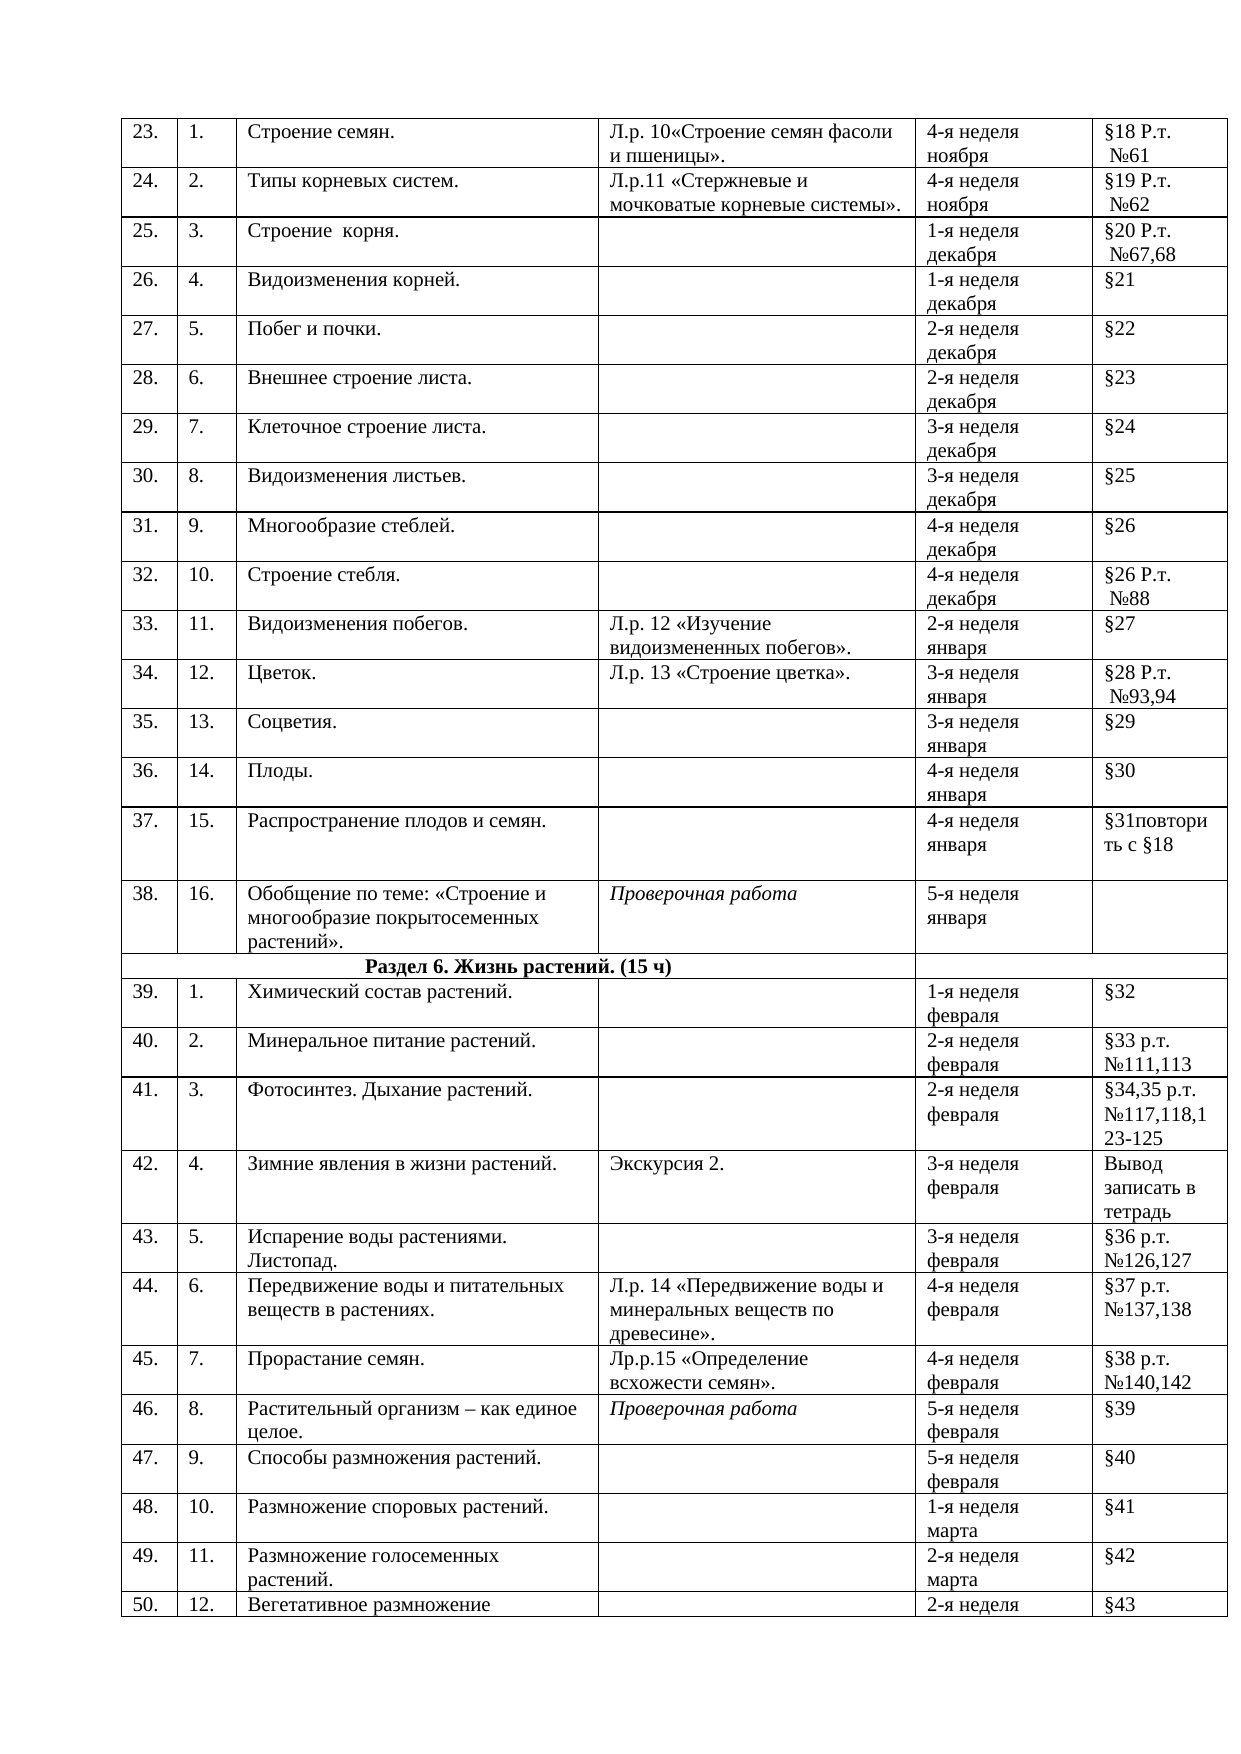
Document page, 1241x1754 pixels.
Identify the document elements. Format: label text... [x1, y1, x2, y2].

table_cell [599, 365, 915, 413]
table_cell 4-я неделя ноября [916, 119, 1092, 167]
table_cell 2-я неделя декабря [916, 365, 1092, 413]
table_cell 3-я неделя декабря [916, 414, 1092, 462]
table_cell §21 [1093, 267, 1227, 315]
table_cell [599, 758, 915, 806]
table_cell Плоды. [237, 758, 598, 806]
table_cell 3-я неделя февраля [916, 1224, 1092, 1272]
table_cell Внешнее строение листа. [237, 365, 598, 413]
table_cell §18 Р.т. №61 [1093, 119, 1227, 167]
table_cell 24. [122, 168, 177, 216]
table_cell 46. [122, 1395, 177, 1443]
table_cell 5-я неделя февраля [916, 1395, 1092, 1443]
table_cell Растительный организм – как единое целое. [237, 1395, 598, 1443]
table_cell 5. [178, 316, 236, 364]
table_cell 32. [122, 562, 177, 610]
table_cell Л.р. 10«Строение семян фасоли и пшеницы». [599, 119, 915, 167]
table_cell 1-я неделя марта [916, 1494, 1092, 1542]
table_cell Строение стебля. [237, 562, 598, 610]
table_cell 26. [122, 267, 177, 315]
table_cell 29. [122, 414, 177, 462]
table_cell Л.р. 14 «Передвижение воды и минеральных веществ по древесине». [599, 1273, 915, 1345]
table_cell §39 [1093, 1395, 1227, 1443]
table_cell 37. [122, 808, 177, 880]
table_cell Строение семян. [237, 119, 598, 167]
table_cell 3-я неделя февраля [916, 1151, 1092, 1223]
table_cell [237, 1592, 598, 1616]
table_cell 5. [178, 1224, 236, 1272]
table_cell [599, 808, 915, 880]
table_cell Л.р.11 «Стержневые и мочковатые корневые системы». [599, 168, 915, 216]
table_cell Строение корня. [237, 218, 598, 266]
table_cell 4-я неделя февраля [916, 1346, 1092, 1394]
table_cell 9. [178, 513, 236, 561]
table_cell [1093, 881, 1227, 953]
table_cell §43 [1093, 1592, 1227, 1616]
table_cell §42 [1093, 1543, 1227, 1591]
table_cell §38 р.т. №140,142 [1093, 1346, 1227, 1394]
table_cell [599, 979, 915, 1027]
table_cell 5-я неделя января [916, 881, 1092, 953]
table_cell Лр.р.15 «Определение всхожести семян». [599, 1346, 915, 1394]
table_cell Типы корневых систем. [237, 168, 598, 216]
table_cell §37 р.т. №137,138 [1093, 1273, 1227, 1345]
table_cell 5-я неделя февраля [916, 1445, 1092, 1493]
table_cell Испарение воды растениями. Листопад. [237, 1224, 598, 1272]
table_cell 48. [122, 1494, 177, 1542]
table_cell 4. [178, 1151, 236, 1223]
table_cell Обобщение по теме: «Строение и многообразие покрытосеменных растений». [237, 881, 598, 953]
table_cell 1. [178, 979, 236, 1027]
table_cell 2-я неделя марта [916, 1543, 1092, 1591]
table_cell 43. [122, 1224, 177, 1272]
table_cell 47. [122, 1445, 177, 1493]
table_cell 4-я неделя января [916, 808, 1092, 880]
table_cell §30 [1093, 758, 1227, 806]
table_cell 4-я неделя ноября [916, 168, 1092, 216]
table_cell §24 [1093, 414, 1227, 462]
table_cell 8. [178, 463, 236, 511]
table_cell §32 [1093, 979, 1227, 1027]
table_cell 2-я неделя декабря [916, 316, 1092, 364]
table_cell §31повторить с §18 [1093, 808, 1227, 880]
table_cell 42. [122, 1151, 177, 1223]
table_cell Л.р. 13 «Строение цветка». [599, 660, 915, 708]
table_cell 23. [122, 119, 177, 167]
table_cell 7. [178, 1346, 236, 1394]
table_cell 41. [122, 1078, 177, 1149]
table_cell 13. [178, 709, 236, 757]
table_cell 4-я неделя февраля [916, 1273, 1092, 1345]
table_cell [599, 463, 915, 511]
table_cell 4. [178, 267, 236, 315]
table_cell [599, 1078, 915, 1149]
table_cell 9. [178, 1445, 236, 1493]
table_cell Видоизменения листьев. [237, 463, 598, 511]
table_cell Размножение голосеменных растений. [237, 1543, 598, 1591]
table_cell 44. [122, 1273, 177, 1345]
table_cell 11. [178, 611, 236, 659]
table_cell §20 Р.т. №67,68 [1093, 218, 1227, 266]
table_cell Видоизменения корней. [237, 267, 598, 315]
table_cell §29 [1093, 709, 1227, 757]
table_cell §19 Р.т. №62 [1093, 168, 1227, 216]
table_cell 1-я неделя декабря [916, 267, 1092, 315]
table_cell §25 [1093, 463, 1227, 511]
table_cell [599, 1224, 915, 1272]
table_cell 4-я неделя декабря [916, 562, 1092, 610]
table_cell [599, 218, 915, 266]
table_cell 30. [122, 463, 177, 511]
table_cell 16. [178, 881, 236, 953]
table_cell Клеточное строение листа. [237, 414, 598, 462]
table_cell Минеральное питание растений. [237, 1028, 598, 1076]
table_cell §28 Р.т. №93,94 [1093, 660, 1227, 708]
table_cell 12. [178, 1592, 236, 1616]
table_cell 35. [122, 709, 177, 757]
table_cell 2. [178, 168, 236, 216]
table_cell Вывод записать в тетрадь [1093, 1151, 1227, 1223]
table_cell 14. [178, 758, 236, 806]
table_cell Побег и почки. [237, 316, 598, 364]
table_cell Экскурсия 2. [599, 1151, 915, 1223]
table_cell 15. [178, 808, 236, 880]
table_cell [599, 513, 915, 561]
table_cell §41 [1093, 1494, 1227, 1542]
table_cell 1. [178, 119, 236, 167]
table_cell [599, 1592, 915, 1616]
table_cell [599, 267, 915, 315]
table_cell §22 [1093, 316, 1227, 364]
table_cell Многообразие стеблей. [237, 513, 598, 561]
table_cell 38. [122, 881, 177, 953]
table_cell 6. [178, 1273, 236, 1345]
table_cell [599, 414, 915, 462]
table_cell 6. [178, 365, 236, 413]
table_cell §23 [1093, 365, 1227, 413]
table_cell [599, 709, 915, 757]
table_cell Цветок. [237, 660, 598, 708]
table_cell [599, 562, 915, 610]
table_cell 3. [178, 1078, 236, 1149]
table_cell 2-я неделя февраля [916, 1028, 1092, 1076]
table_cell 49. [122, 1543, 177, 1591]
table_cell Л.р. 12 «Изучение видоизмененных побегов». [599, 611, 915, 659]
table_cell 2-я неделя марта [916, 1592, 1092, 1616]
table_cell 10. [178, 562, 236, 610]
table_cell Проверочная работа [599, 1395, 915, 1443]
table_cell Размножение споровых растений. [237, 1494, 598, 1542]
table_cell Проверочная работа [599, 881, 915, 953]
table_cell §26 [1093, 513, 1227, 561]
table_cell 36. [122, 758, 177, 806]
table_cell 4-я неделя декабря [916, 513, 1092, 561]
table_cell Химический состав растений. [237, 979, 598, 1027]
table_cell 33. [122, 611, 177, 659]
table_cell 27. [122, 316, 177, 364]
table_cell 2-я неделя февраля [916, 1078, 1092, 1149]
table_cell §40 [1093, 1445, 1227, 1493]
table_cell Способы размножения растений. [237, 1445, 598, 1493]
table_cell 7. [178, 414, 236, 462]
table_cell Распространение плодов и семян. [237, 808, 598, 880]
table_cell 45. [122, 1346, 177, 1394]
table_cell 4-я неделя января [916, 758, 1092, 806]
table_cell [599, 1445, 915, 1493]
table_cell 28. [122, 365, 177, 413]
table_cell 1-я неделя февраля [916, 979, 1092, 1027]
table_cell 8. [178, 1395, 236, 1443]
table_cell [599, 316, 915, 364]
table_cell [599, 1494, 915, 1542]
table_cell §34,35 р.т. №117,118,123-125 [1093, 1078, 1227, 1149]
table_cell 3. [178, 218, 236, 266]
table_cell 1-я неделя декабря [916, 218, 1092, 266]
table_cell [599, 1543, 915, 1591]
table_cell §36 р.т. №126,127 [1093, 1224, 1227, 1272]
table_cell 50. [122, 1592, 177, 1616]
table_cell Видоизменения побегов. [237, 611, 598, 659]
table_cell 40. [122, 1028, 177, 1076]
table_cell Фотосинтез. Дыхание растений. [237, 1078, 598, 1149]
table_cell Раздел 6. Жизнь растений. (15 ч) [122, 954, 915, 978]
table_cell 34. [122, 660, 177, 708]
table_cell §27 [1093, 611, 1227, 659]
table_cell 3-я неделя января [916, 660, 1092, 708]
table_cell 11. [178, 1543, 236, 1591]
table_cell Зимние явления в жизни растений. [237, 1151, 598, 1223]
table_cell 12. [178, 660, 236, 708]
table_cell 2. [178, 1028, 236, 1076]
table_cell Прорастание семян. [237, 1346, 598, 1394]
table_cell Соцветия. [237, 709, 598, 757]
table_cell §26 Р.т. №88 [1093, 562, 1227, 610]
table_cell 2-я неделя января [916, 611, 1092, 659]
table_cell 39. [122, 979, 177, 1027]
table_cell §33 р.т. №111,113 [1093, 1028, 1227, 1076]
table_cell Передвижение воды и питательных веществ в растениях. [237, 1273, 598, 1345]
table_cell 3-я неделя января [916, 709, 1092, 757]
table_cell [599, 1028, 915, 1076]
table_cell 31. [122, 513, 177, 561]
table_cell 3-я неделя декабря [916, 463, 1092, 511]
table_cell 10. [178, 1494, 236, 1542]
table_cell [916, 954, 1227, 978]
table_cell 25. [122, 218, 177, 266]
